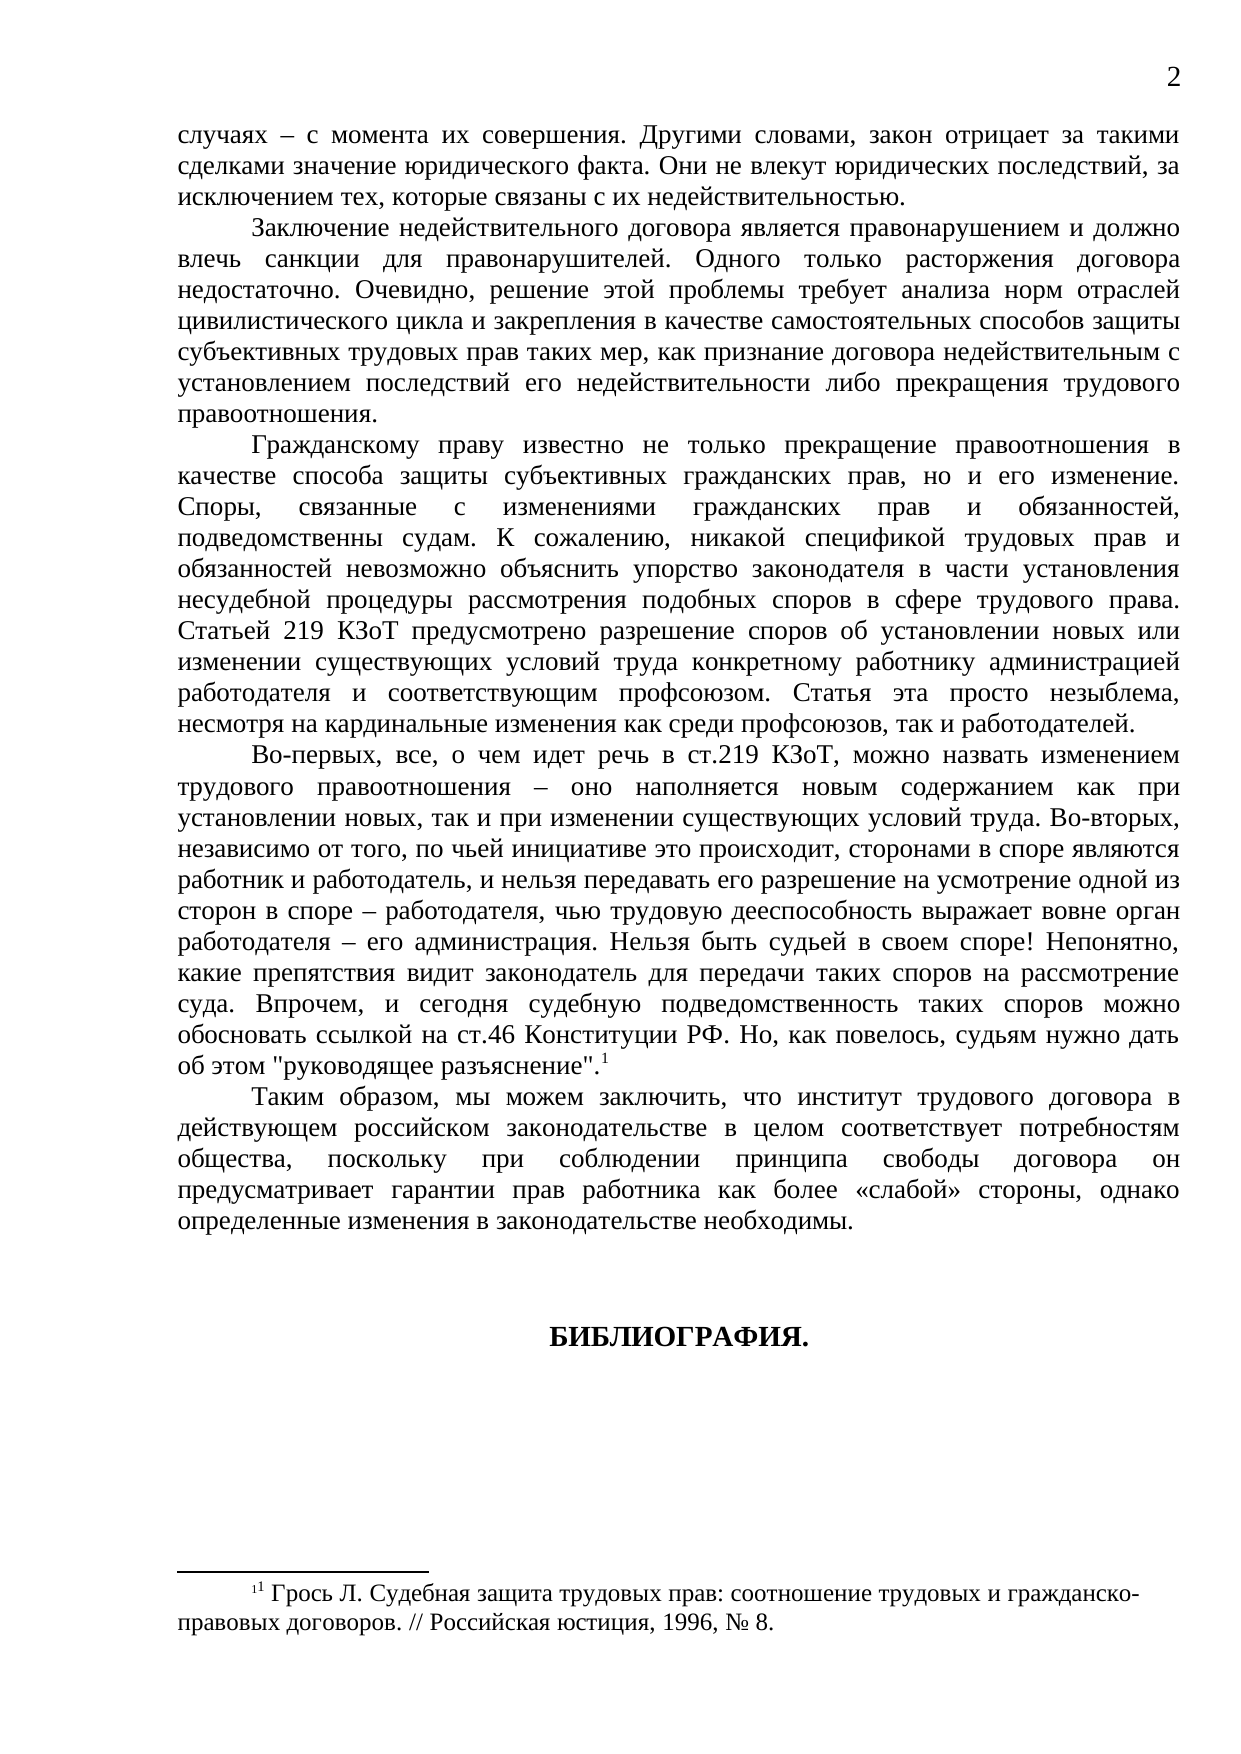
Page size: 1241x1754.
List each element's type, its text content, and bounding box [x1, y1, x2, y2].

text Библиография. [177, 1319, 1181, 1353]
text Заключение недействительного договора является правонарушением и должно влечь санкции для правонарушителей. Одного только расторжения договора недостаточно. Очевидно, решение этой проблемы требует анализа норм отраслей цивилистического цикла и закрепления в качестве самостоятельных способов защиты субъективных трудовых прав таких мер, как признание договора недействительным с установлением последствий его недействительности либо прекращения трудового правоотношения. [177, 211, 1181, 428]
text Таким образом, мы можем заключить, что институт трудового договора в действующем российском законодательстве в целом соответствует потребностям общества, поскольку при соблюдении принципа свободы договора он предусматривает гарантии прав работника как более «слабой» стороны, однако определенные изменения в законодательстве необходимы. [177, 1080, 1181, 1236]
text Во-первых, все, о чем идет речь в ст.219 КЗоТ, можно назвать изменением трудового правоотношения – оно наполняется новым содержанием как при установлении новых, так и при изменении существующих условий труда. Во-вторых, независимо от того, по чьей инициативе это происходит, сторонами в споре являются работник и работодатель, и нельзя передавать его разрешение на усмотрение одной из сторон в споре – работодателя, чью трудовую дееспособность выражает вовне орган работодателя – его администрация. Нельзя быть судьей в своем споре! Непонятно, какие препятствия видит законодатель для передачи таких споров на рассмотрение суда. Впрочем, и сегодня судебную подведомственность таких споров можно обосновать ссылкой на ст.46 Конституции РФ. Но, как повелось, судьям нужно дать об этом "руководящее разъяснение".1 [177, 739, 1181, 1080]
text Гражданскому праву известно не только прекращение правоотношения в качестве способа защиты субъективных гражданских прав, но и его изменение. Споры, связанные с изменениями гражданских прав и обязанностей, подведомственны судам. К сожалению, никакой спецификой трудовых прав и обязанностей невозможно объяснить упорство законодателя в части установления несудебной процедуры рассмотрения подобных споров в сфере трудового права. Статьей 219 КЗоТ предусмотрено разрешение споров об установлении новых или изменении существующих условий труда конкретному работнику администрацией работодателя и соответствующим профсоюзом. Статья эта просто незыблема, несмотря на кардинальные изменения как среди профсоюзов, так и работодателей. [177, 428, 1181, 739]
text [177, 118, 1181, 211]
